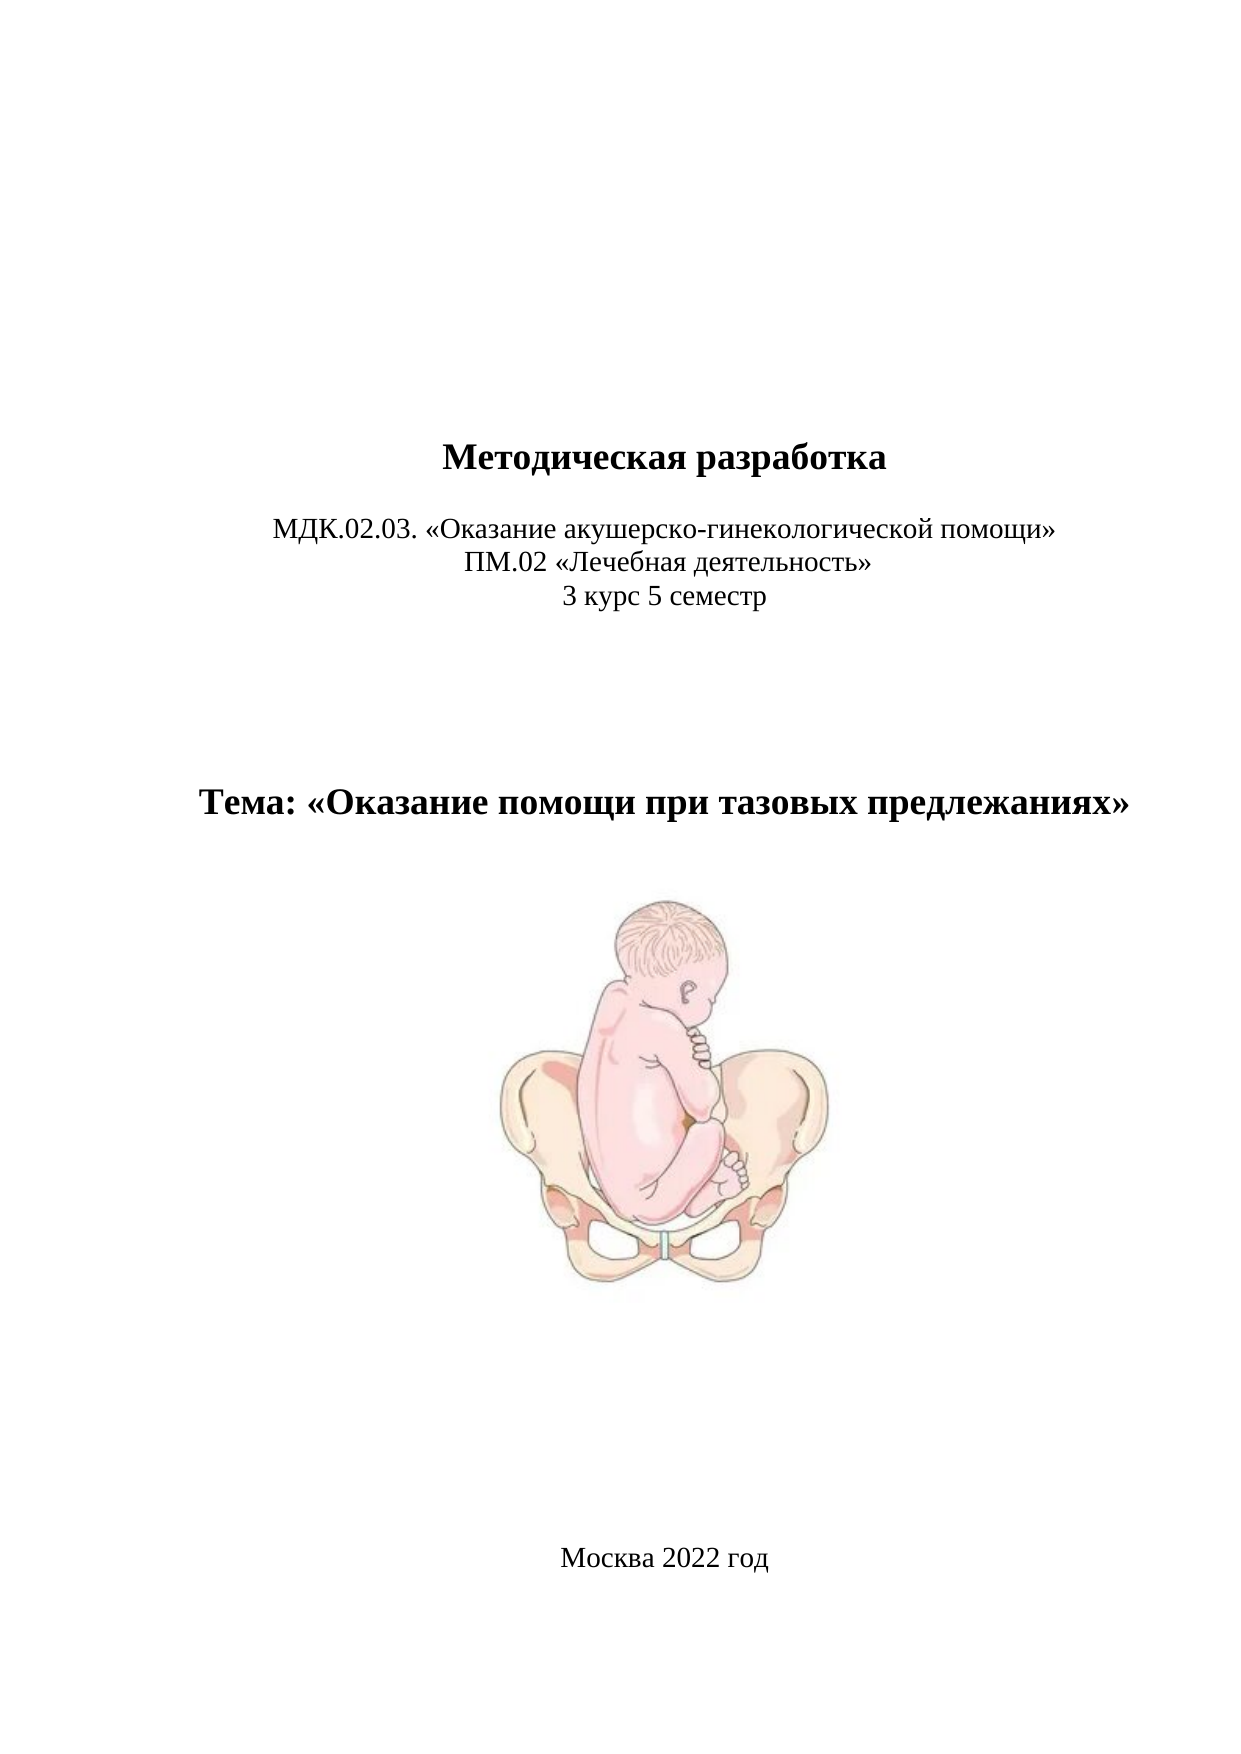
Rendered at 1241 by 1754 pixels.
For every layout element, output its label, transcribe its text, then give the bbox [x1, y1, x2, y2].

text Методическая разработка [177, 434, 1152, 477]
text ПМ.02 «Лечебная деятельность» [177, 544, 1152, 578]
text Москва 2022 год [177, 1540, 1152, 1574]
text Тема: «Оказание помощи при тазовых предлежаниях» [177, 779, 1152, 822]
text МДК.02.03. «Оказание акушерско-гинекологической помощи» [177, 511, 1152, 544]
text 3 курс 5 семестр [177, 578, 1152, 612]
picture [289, 877, 1040, 1306]
